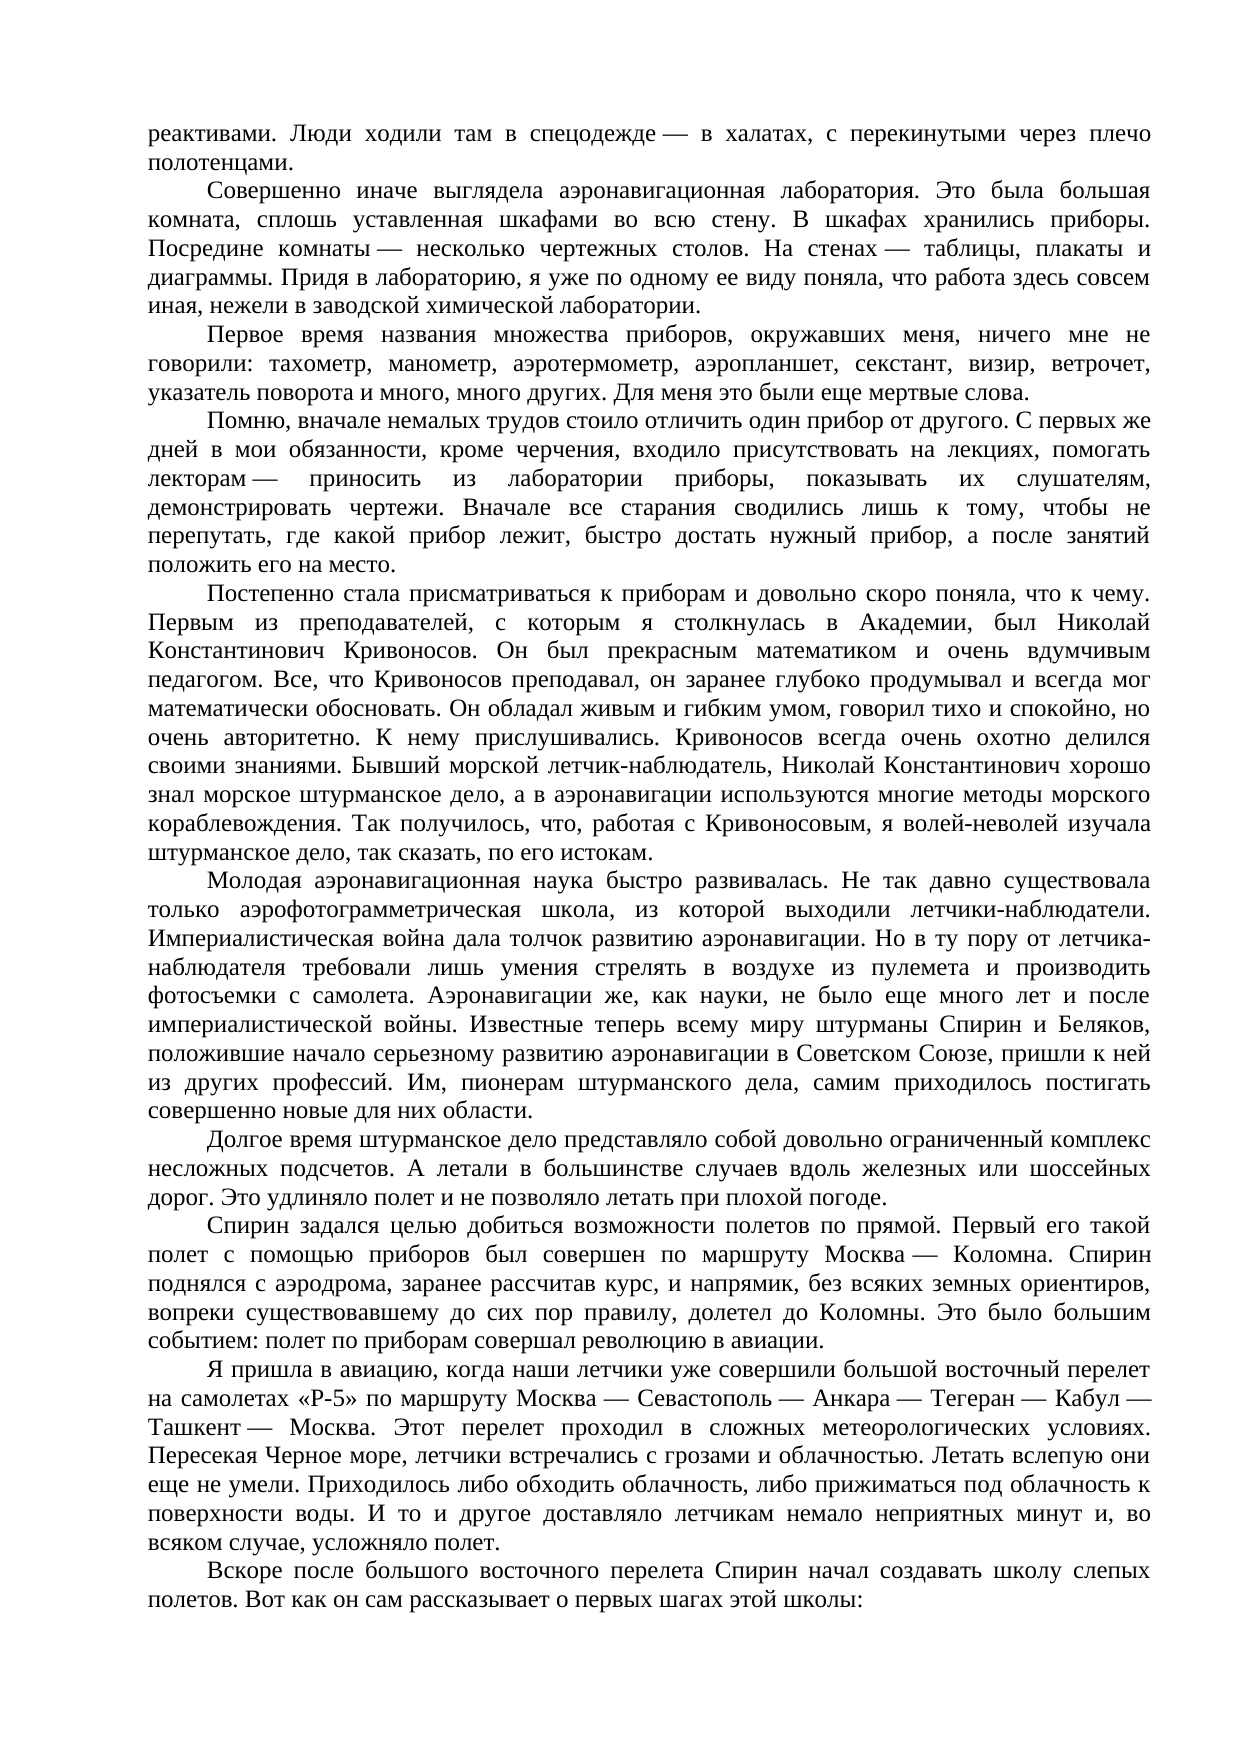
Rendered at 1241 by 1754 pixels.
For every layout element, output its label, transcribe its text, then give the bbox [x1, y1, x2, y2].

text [148, 118, 1152, 176]
text Я пришла в авиацию, когда наши летчики уже совершили большой восточный перелет на самолетах «Р-5» по маршруту Москва — Севастополь — Анкара — Тегеран — Кабул — Ташкент — Москва. Этот перелет проходил в сложных метеорологических условиях. Пересекая Черное море, летчики встречались с грозами и облачностью. Летать вслепую они еще не умели. Приходилось либо обходить облачность, либо прижиматься под облачность к поверхности воды. И то и другое доставляло летчикам немало неприятных минут и, во всяком случае, усложняло полет. [148, 1354, 1152, 1556]
text Постепенно стала присматриваться к приборам и довольно скоро поняла, что к чему. Первым из преподавателей, с которым я столкнулась в Академии, был Николай Константинович Кривоносов. Он был прекрасным математиком и очень вдумчивым педагогом. Все, что Кривоносов преподавал, он заранее глубоко продумывал и всегда мог математически обосновать. Он обладал живым и гибким умом, говорил тихо и спокойно, но очень авторитетно. К нему прислушивались. Кривоносов всегда очень охотно делился своими знаниями. Бывший морской летчик-наблюдатель, Николай Константинович хорошо знал морское штурманское дело, а в аэронавигации используются многие методы морского кораблевождения. Так получилось, что, работая с Кривоносовым, я волей-неволей изучала штурманское дело, так сказать, по его истокам. [148, 578, 1152, 866]
text Спирин задался целью добиться возможности полетов по прямой. Первый его такой полет с помощью приборов был совершен по маршруту Москва — Коломна. Спирин поднялся с аэродрома, заранее рассчитав курс, и напрямик, без всяких земных ориентиров, вопреки существовавшему до сих пор правилу, долетел до Коломны. Это было большим событием: полет по приборам совершал революцию в авиации. [148, 1211, 1152, 1354]
text Первое время названия множества приборов, окружавших меня, ничего мне не говорили: тахометр, манометр, аэротермометр, аэропланшет, секстант, визир, ветрочет, указатель поворота и много, много других. Для меня это были еще мертвые слова. [148, 319, 1152, 406]
text Совершенно иначе выглядела аэронавигационная лаборатория. Это была большая комната, сплошь уставленная шкафами во всю стену. В шкафах хранились приборы. Посредине комнаты — несколько чертежных столов. На стенах — таблицы, плакаты и диаграммы. Придя в лабораторию, я уже по одному ее виду поняла, что работа здесь совсем иная, нежели в заводской химической лаборатории. [148, 176, 1152, 319]
text Долгое время штурманское дело представляло собой довольно ограниченный комплекс несложных подсчетов. А летали в большинстве случаев вдоль железных или шоссейных дорог. Это удлиняло полет и не позволяло летать при плохой погоде. [148, 1124, 1152, 1211]
text Вскоре после большого восточного перелета Спирин начал создавать школу слепых полетов. Вот как он сам рассказывает о первых шагах этой школы: [148, 1556, 1152, 1613]
text Молодая аэронавигационная наука быстро развивалась. Не так давно существовала только аэрофотограмметрическая школа, из которой выходили летчики-наблюдатели. Империалистическая война дала толчок развитию аэронавигации. Но в ту пору от летчика-наблюдателя требовали лишь умения стрелять в воздухе из пулемета и производить фотосъемки с самолета. Аэронавигации же, как науки, не было еще много лет и после империалистической войны. Известные теперь всему миру штурманы Спирин и Беляков, положившие начало серьезному развитию аэронавигации в Советском Союзе, пришли к ней из других профессий. Им, пионерам штурманского дела, самим приходилось постигать совершенно новые для них области. [148, 866, 1152, 1124]
text Помню, вначале немалых трудов стоило отличить один прибор от другого. С первых же дней в мои обязанности, кроме черчения, входило присутствовать на лекциях, помогать лекторам — приносить из лаборатории приборы, показывать их слушателям, демонстрировать чертежи. Вначале все старания сводились лишь к тому, чтобы не перепутать, где какой прибор лежит, быстро достать нужный прибор, а после занятий положить его на место. [148, 406, 1152, 578]
